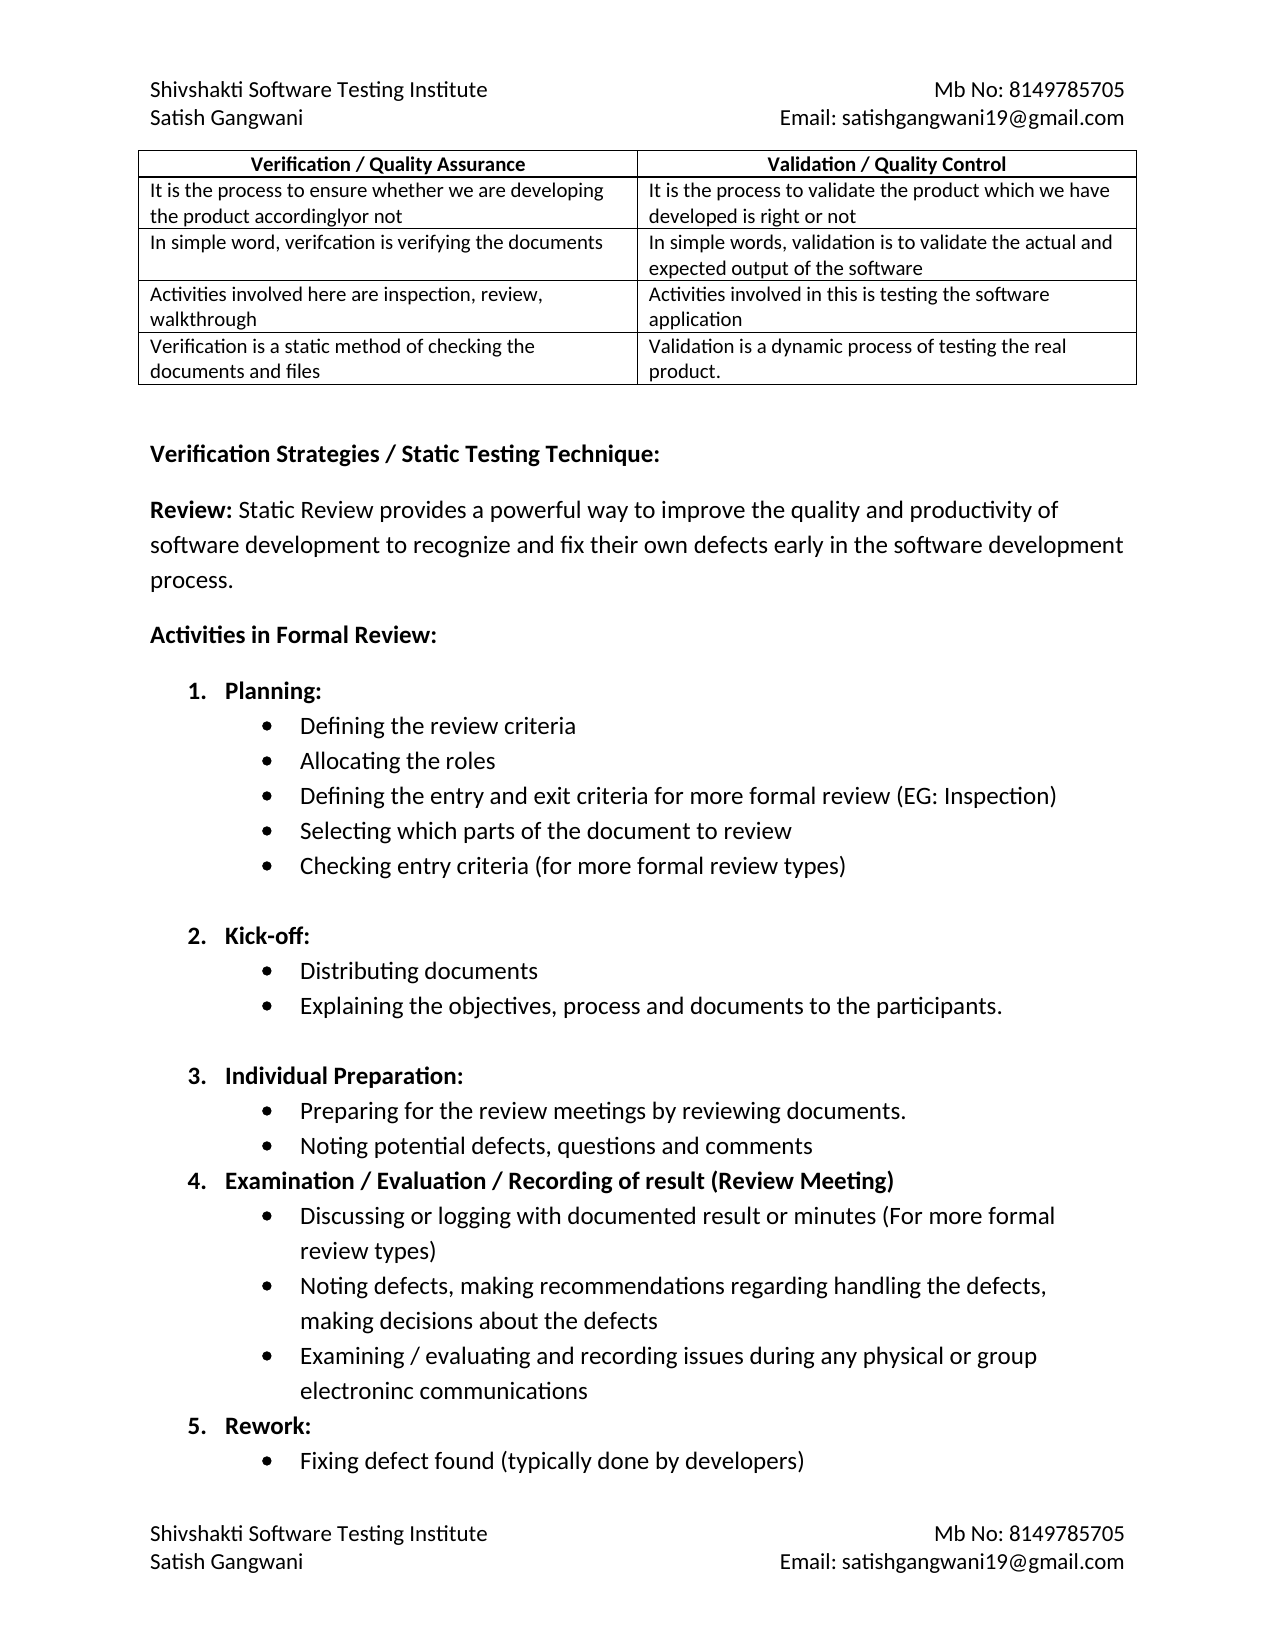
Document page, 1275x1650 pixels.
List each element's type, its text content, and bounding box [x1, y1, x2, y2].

list Individual Preparation: [187, 1061, 1125, 1091]
table_cell In simple word, verifcation is verifying the documents [139, 229, 637, 280]
table_cell Activities involved here are inspection, review, walkthrough [139, 281, 637, 332]
list Kick-off: [187, 921, 1125, 951]
text Review: Static Review provides a powerful way to improve the quality and productivity of software development to recognize and fix their own defects early in the software development process. [150, 494, 1125, 594]
table_header Validation / Quality Control [638, 151, 1136, 176]
text Activities in Formal Review: [150, 620, 1125, 650]
list Discussing or logging with documented result or minutes (For more formal review types) [262, 1201, 1125, 1266]
list Checking entry criteria (for more formal review types) [262, 851, 1125, 881]
list Planning: [187, 676, 1125, 706]
table_cell It is the process to validate the product which we have developed is right or not [638, 178, 1136, 228]
table_cell It is the process to ensure whether we are developing the product accordinglyor not [139, 178, 637, 228]
list Examination / Evaluation / Recording of result (Review Meeting) [187, 1166, 1125, 1196]
list Fixing defect found (typically done by developers) [262, 1446, 1125, 1476]
list Explaining the objectives, process and documents to the participants. [262, 991, 1125, 1021]
list Defining the entry and exit criteria for more formal review (EG: Inspection) [262, 781, 1125, 811]
list Selecting which parts of the document to review [262, 816, 1125, 846]
table_cell In simple words, validation is to validate the actual and expected output of the software [638, 229, 1136, 280]
table_cell Validation is a dynamic process of testing the real product. [638, 333, 1136, 384]
list Rework: [187, 1411, 1125, 1441]
table_header Verification / Quality Assurance [139, 151, 637, 176]
list Noting defects, making recommendations regarding handling the defects, making decisions about the defects [262, 1271, 1125, 1336]
table_cell Activities involved in this is testing the software application [638, 281, 1136, 332]
list Distributing documents [262, 956, 1125, 986]
table_cell Verification is a static method of checking the documents and files [139, 333, 637, 384]
list Allocating the roles [262, 746, 1125, 776]
list Examining / evaluating and recording issues during any physical or group electroninc communications [262, 1341, 1125, 1406]
text Verification Strategies / Static Testing Technique: [150, 438, 1125, 468]
list Noting potential defects, questions and comments [262, 1131, 1125, 1161]
list Preparing for the review meetings by reviewing documents. [262, 1096, 1125, 1126]
list Defining the review criteria [262, 711, 1125, 741]
